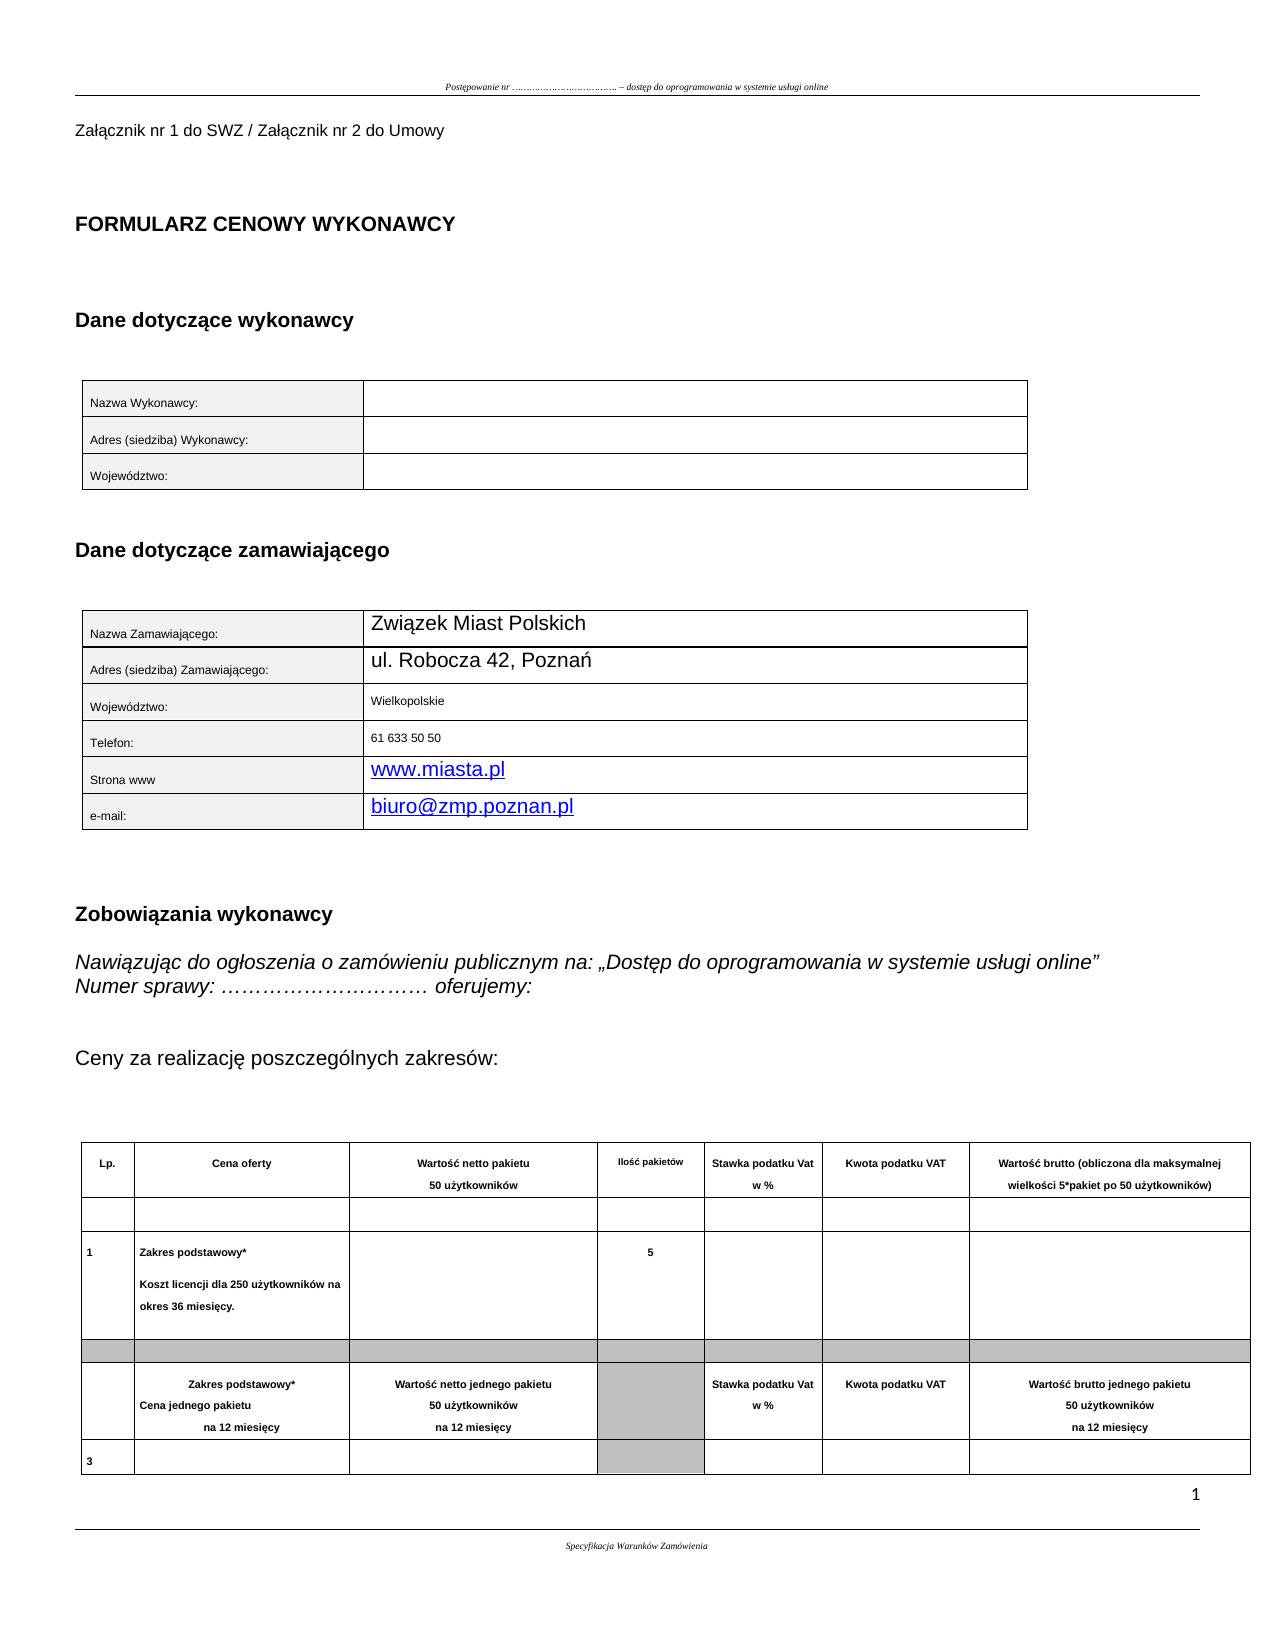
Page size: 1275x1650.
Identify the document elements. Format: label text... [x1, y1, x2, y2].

table_cell [823, 1340, 969, 1362]
text Zobowiązania wykonawcy [75, 902, 1200, 926]
table_cell 61 633 50 50 [364, 721, 1027, 756]
table_cell [82, 1363, 134, 1439]
table_cell [598, 1363, 704, 1439]
table_cell [970, 1440, 1250, 1473]
table_cell Telefon: [83, 721, 363, 756]
table_cell Wartość netto jednego pakietu 50 użytkowników na 12 miesięcy [350, 1363, 597, 1439]
text Ceny za realizację poszczególnych zakresów: [75, 1046, 1200, 1070]
table_cell [135, 1440, 349, 1473]
table_cell [82, 1340, 134, 1362]
table_cell 3 [82, 1440, 134, 1473]
table_cell Województwo: [83, 684, 363, 719]
table_cell [350, 1232, 597, 1339]
table_header Ilość pakietów [598, 1143, 704, 1197]
table_cell [135, 1198, 349, 1231]
table_header Związek Miast Polskich [364, 611, 1027, 646]
table_cell Wielkopolskie [364, 684, 1027, 719]
table_cell Adres (siedziba) Wykonawcy: [83, 417, 363, 452]
table_header Lp. [82, 1143, 134, 1197]
text Nawiązując do ogłoszenia o zamówieniu publicznym na: „Dostęp do oprogramowania w systemie usługi online” [75, 950, 1200, 974]
table_cell [82, 1198, 134, 1231]
table_cell [135, 1340, 349, 1362]
table_cell biuro@zmp.poznan.pl [364, 794, 1027, 829]
table_cell [364, 454, 1027, 489]
table_cell [705, 1440, 822, 1473]
table_header Cena oferty [135, 1143, 349, 1197]
table_cell [350, 1340, 597, 1362]
text Numer sprawy: ………………………… oferujemy: [75, 974, 1200, 998]
table_cell [823, 1198, 969, 1231]
table_cell [970, 1340, 1250, 1362]
table_cell Strona www [83, 757, 363, 793]
table_cell www.miasta.pl [364, 757, 1027, 793]
table_cell [364, 417, 1027, 452]
table_cell [823, 1440, 969, 1473]
table_cell [705, 1198, 822, 1231]
table_cell 5 [598, 1232, 704, 1339]
table_cell [823, 1232, 969, 1339]
text Dane dotyczące wykonawcy [75, 308, 1200, 332]
table_cell Kwota podatku VAT [823, 1363, 969, 1439]
table_cell ul. Robocza 42, Poznań [364, 648, 1027, 683]
table_header Nazwa Wykonawcy: [83, 381, 363, 416]
text FORMULARZ CENOWY WYKONAWCY [75, 212, 1200, 236]
table_header Nazwa Zamawiającego: [83, 611, 363, 646]
table_cell e-mail: [83, 794, 363, 829]
table_cell Województwo: [83, 454, 363, 489]
table_cell Wartość brutto jednego pakietu 50 użytkowników na 12 miesięcy [970, 1363, 1250, 1439]
table_cell [350, 1440, 597, 1473]
table_cell [705, 1232, 822, 1339]
table_cell [705, 1340, 822, 1362]
table_header [364, 381, 1027, 416]
table_cell [598, 1440, 704, 1473]
table_cell 1 [82, 1232, 134, 1339]
table_cell [970, 1232, 1250, 1339]
table_header Kwota podatku VAT [823, 1143, 969, 1197]
text Dane dotyczące zamawiającego [75, 538, 1200, 562]
table_cell [598, 1340, 704, 1362]
table_cell [598, 1198, 704, 1231]
table_cell Stawka podatku Vat w % [705, 1363, 822, 1439]
table_cell [970, 1198, 1250, 1231]
text Załącznik nr 1 do SWZ / Załącznik nr 2 do Umowy [75, 121, 1200, 140]
table_cell Zakres podstawowy* Koszt licencji dla 250 użytkowników na okres 36 miesięcy. [135, 1232, 349, 1339]
table_cell Adres (siedziba) Zamawiającego: [83, 648, 363, 683]
table_cell [350, 1198, 597, 1231]
table_cell Zakres podstawowy* Cena jednego pakietu na 12 miesięcy [135, 1363, 349, 1439]
table_header Wartość brutto (obliczona dla maksymalnej wielkości 5*pakiet po 50 użytkowników) [970, 1143, 1250, 1197]
table_header Stawka podatku Vat w % [705, 1143, 822, 1197]
table_header Wartość netto pakietu 50 użytkowników [350, 1143, 597, 1197]
